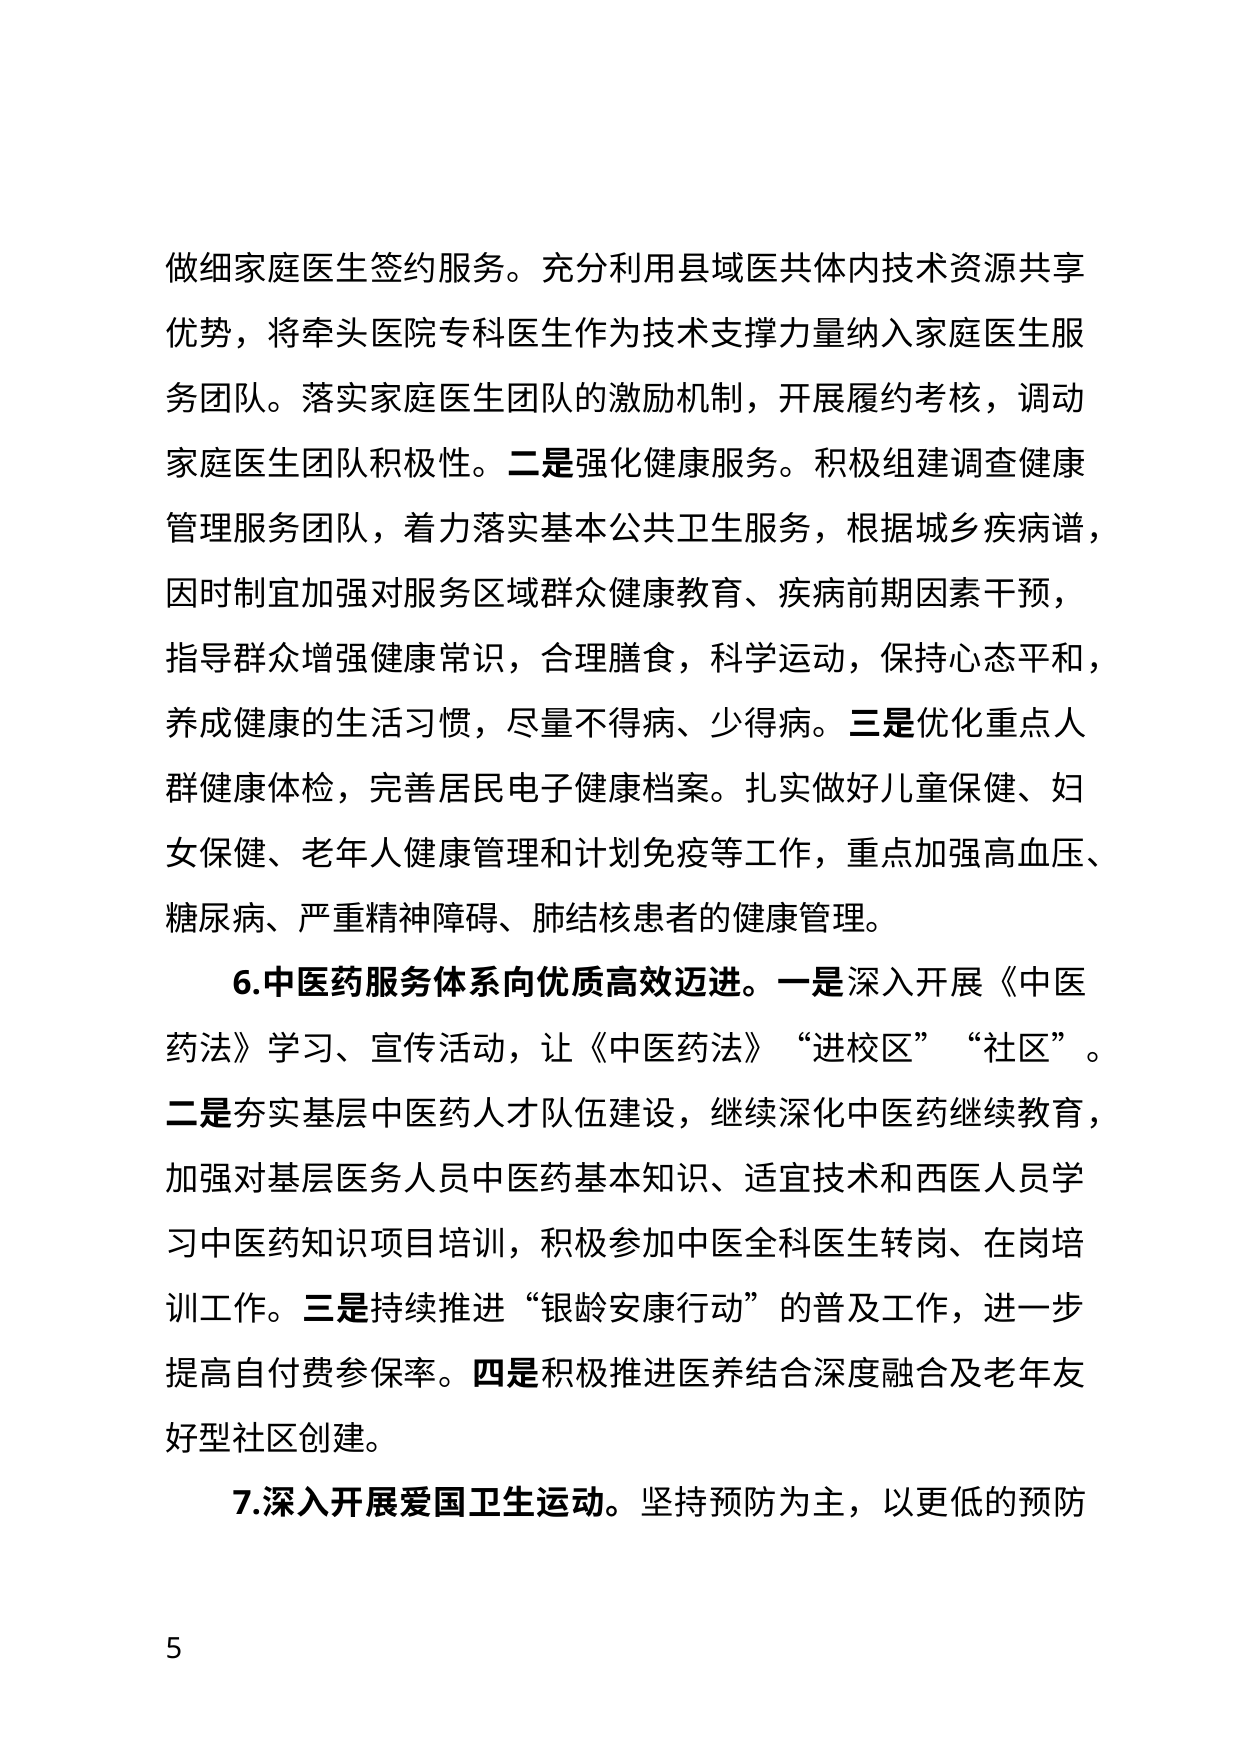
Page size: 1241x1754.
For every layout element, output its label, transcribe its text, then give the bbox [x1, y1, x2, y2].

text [165, 1468, 1087, 1533]
text 6.中医药服务体系向优质高效迈进。一是深入开展《中医药法》学习、宣传活动，让《中医药法》“进校区”“社区”。二是夯实基层中医药人才队伍建设，继续深化中医药继续教育，加强对基层医务人员中医药基本知识、适宜技术和西医人员学习中医药知识项目培训，积极参加中医全科医生转岗、在岗培训工作。三是持续推进“银龄安康行动”的普及工作，进一步提高自付费参保率。四是积极推进医养结合深度融合及老年友好型社区创建。 [165, 948, 1087, 1468]
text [165, 233, 1087, 948]
